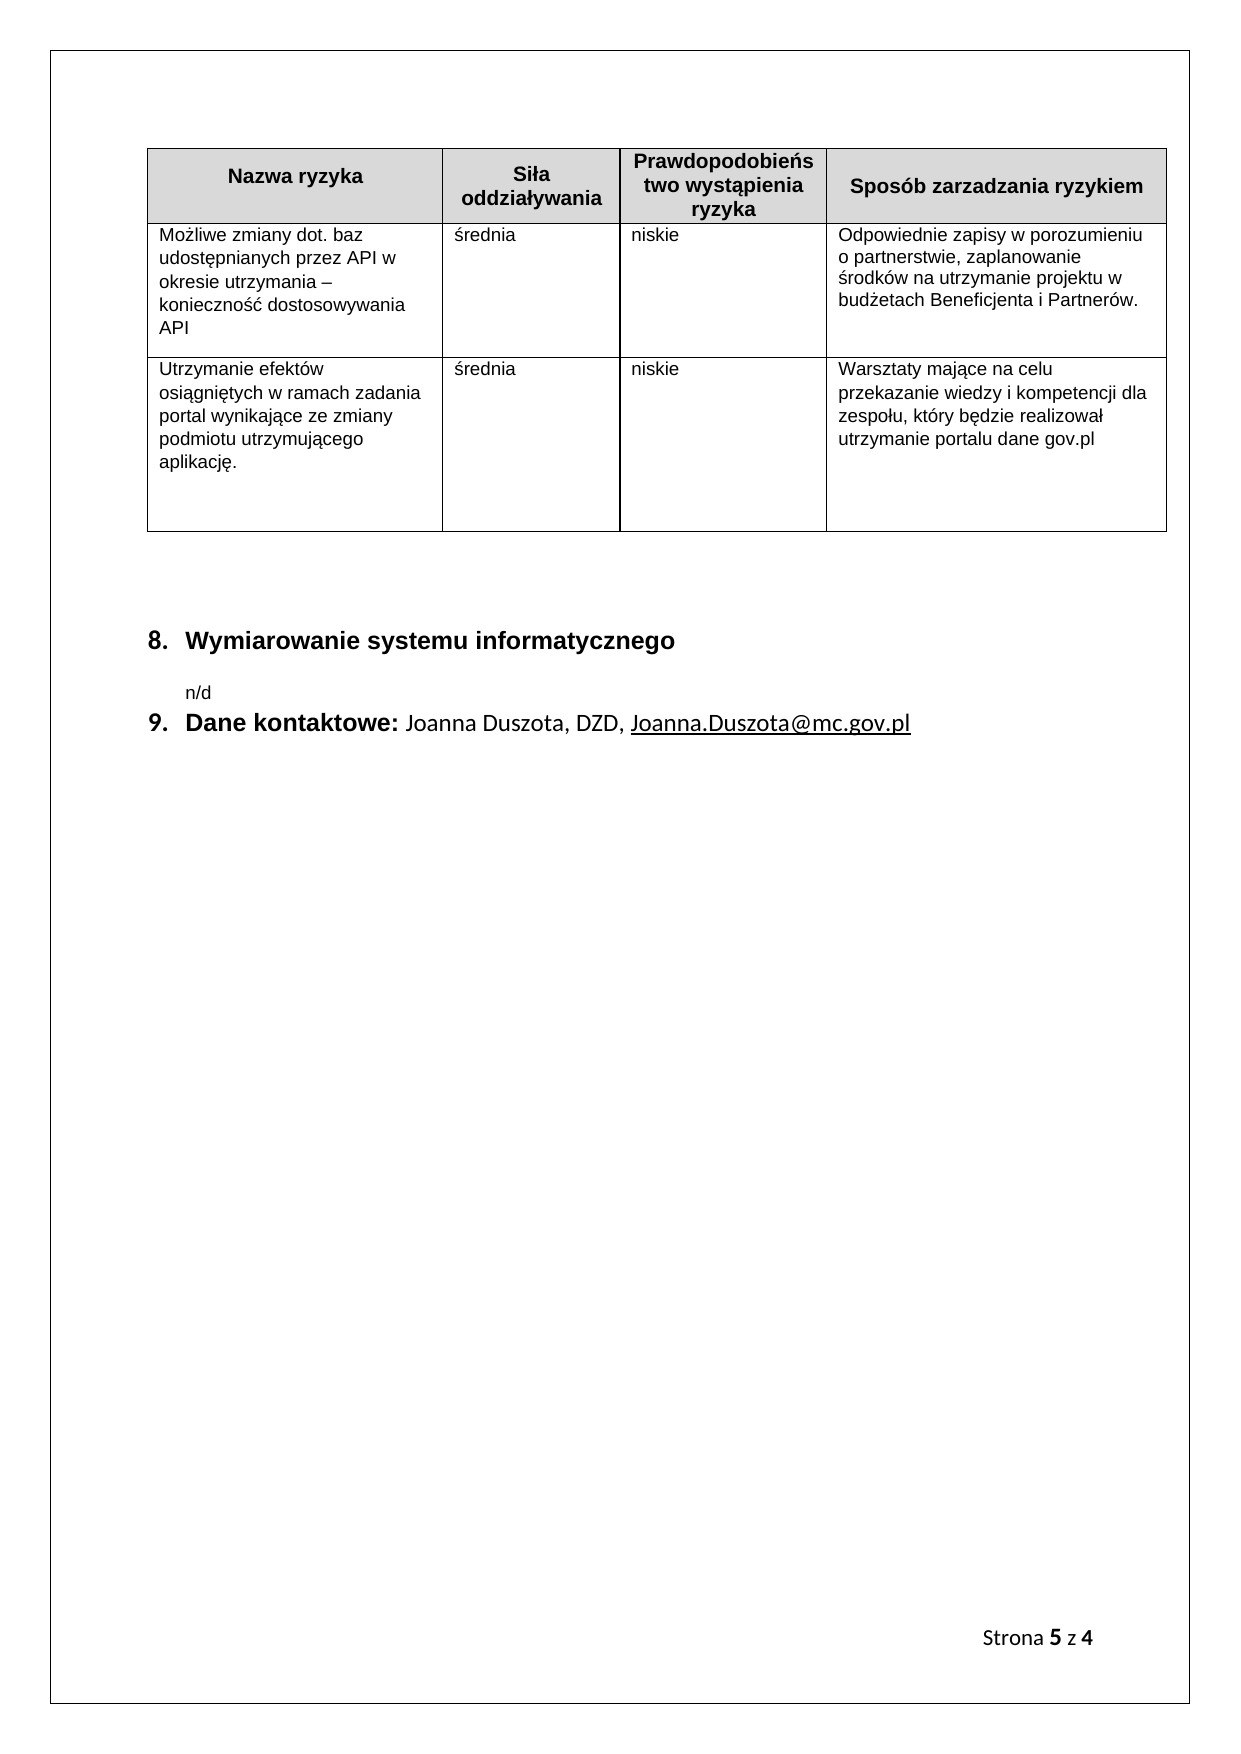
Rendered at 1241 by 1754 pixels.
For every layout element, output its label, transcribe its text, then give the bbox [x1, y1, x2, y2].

table_cell Warsztaty mające na celu przekazanie wiedzy i kompetencji dla zespołu, który będzie realizował utrzymanie portalu dane gov.pl [827, 358, 1166, 531]
table_header Prawdopodobieństwo wystąpienia ryzyka [621, 149, 826, 223]
table_cell średnia [443, 224, 619, 357]
table_cell średnia [443, 358, 619, 531]
table_cell Utrzymanie efektów osiągniętych w ramach zadania portal wynikające ze zmiany podmiotu utrzymującego aplikację. [148, 358, 442, 531]
table_header Nazwa ryzyka [148, 149, 442, 223]
table_cell Możliwe zmiany dot. baz udostępnianych przez API w okresie utrzymania – konieczność dostosowywania API [148, 224, 442, 357]
table_cell Odpowiednie zapisy w porozumieniu o partnerstwie, zaplanowanie środków na utrzymanie projektu w budżetach Beneficjenta i Partnerów. [827, 224, 1166, 357]
list Wymiarowanie systemu informatycznego [148, 623, 1093, 656]
table_header Sposób zarzadzania ryzykiem [827, 149, 1166, 223]
table_header Siła oddziaływania [443, 149, 619, 223]
list Dane kontaktowe: Joanna Duszota, DZD, Joanna.Duszota@mc.gov.pl [148, 705, 1093, 738]
list n/d [185, 682, 1093, 703]
table_cell niskie [621, 358, 826, 531]
table_cell niskie [621, 224, 826, 357]
